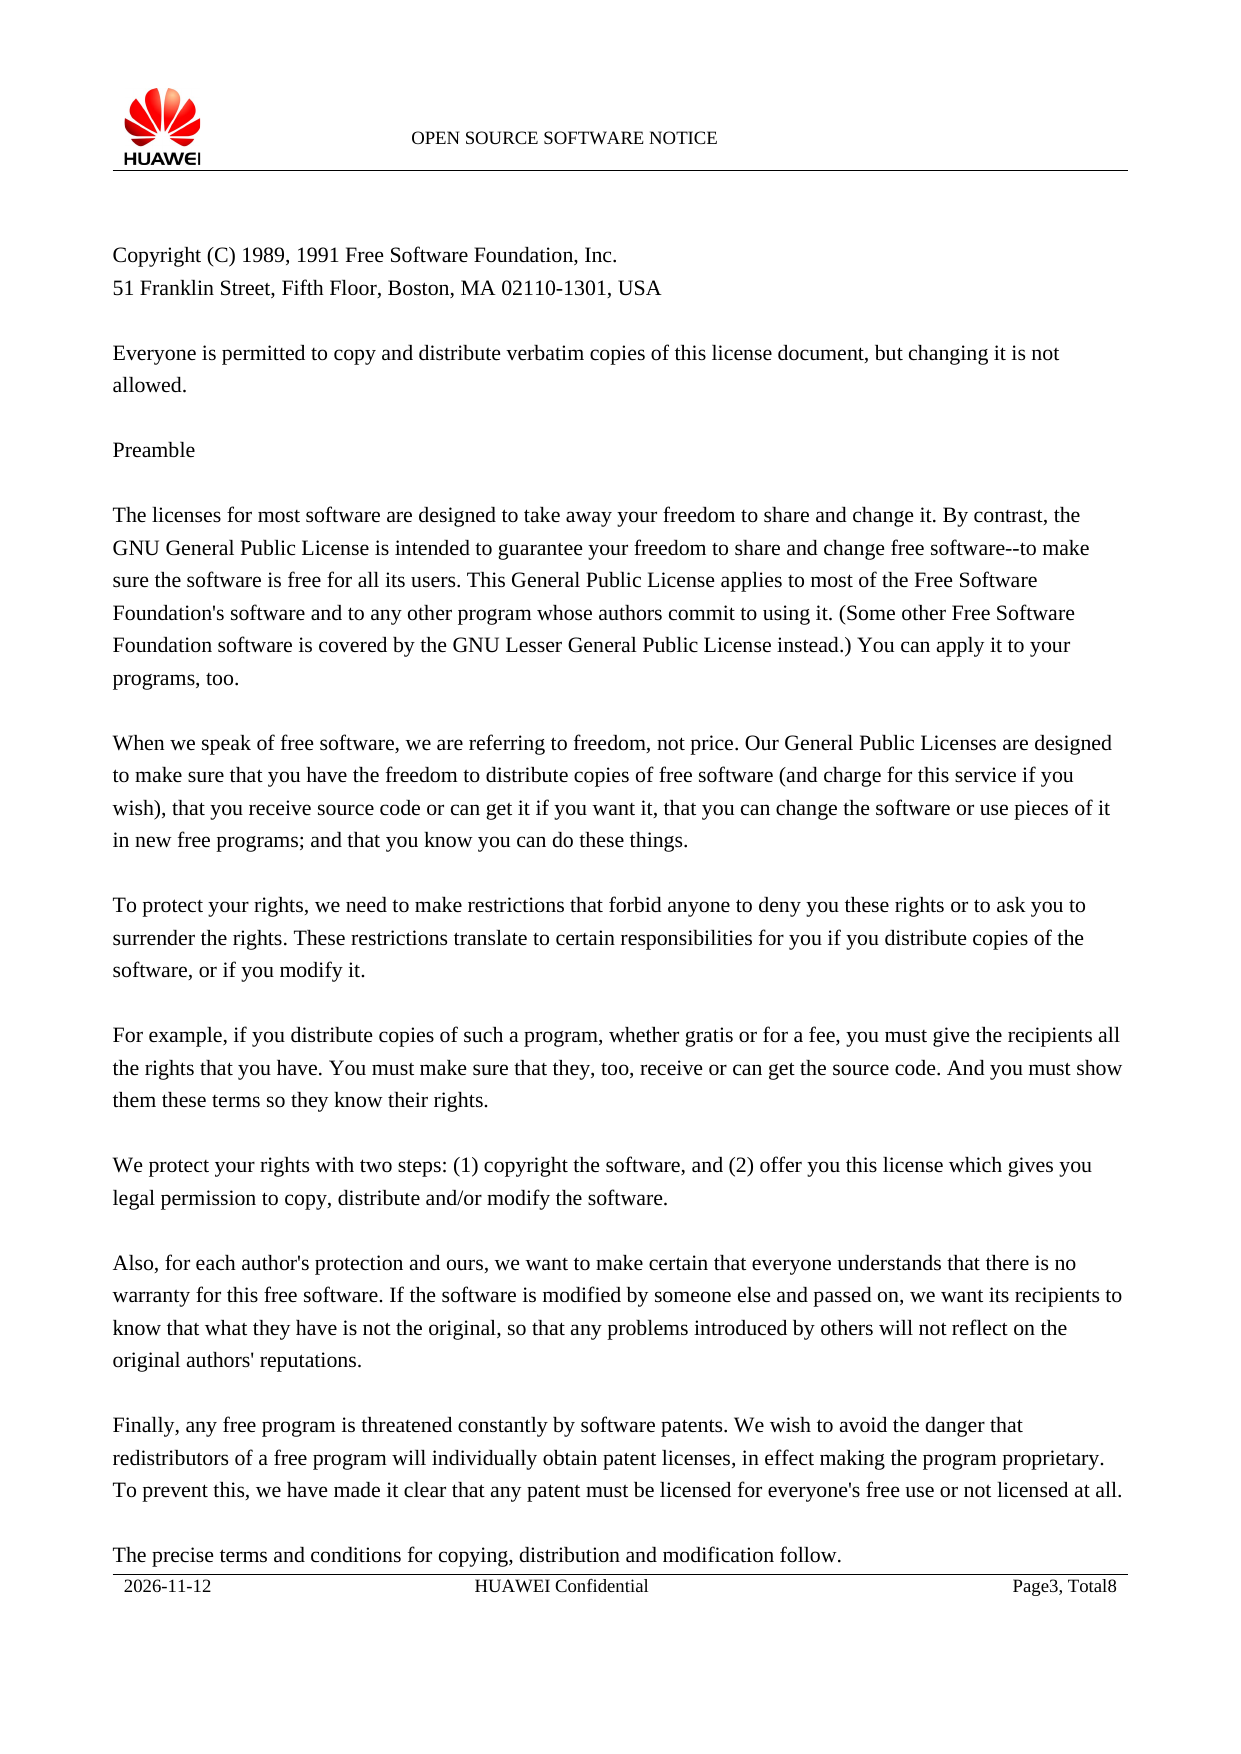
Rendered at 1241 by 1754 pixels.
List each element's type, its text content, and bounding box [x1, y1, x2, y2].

picture [124, 88, 201, 165]
